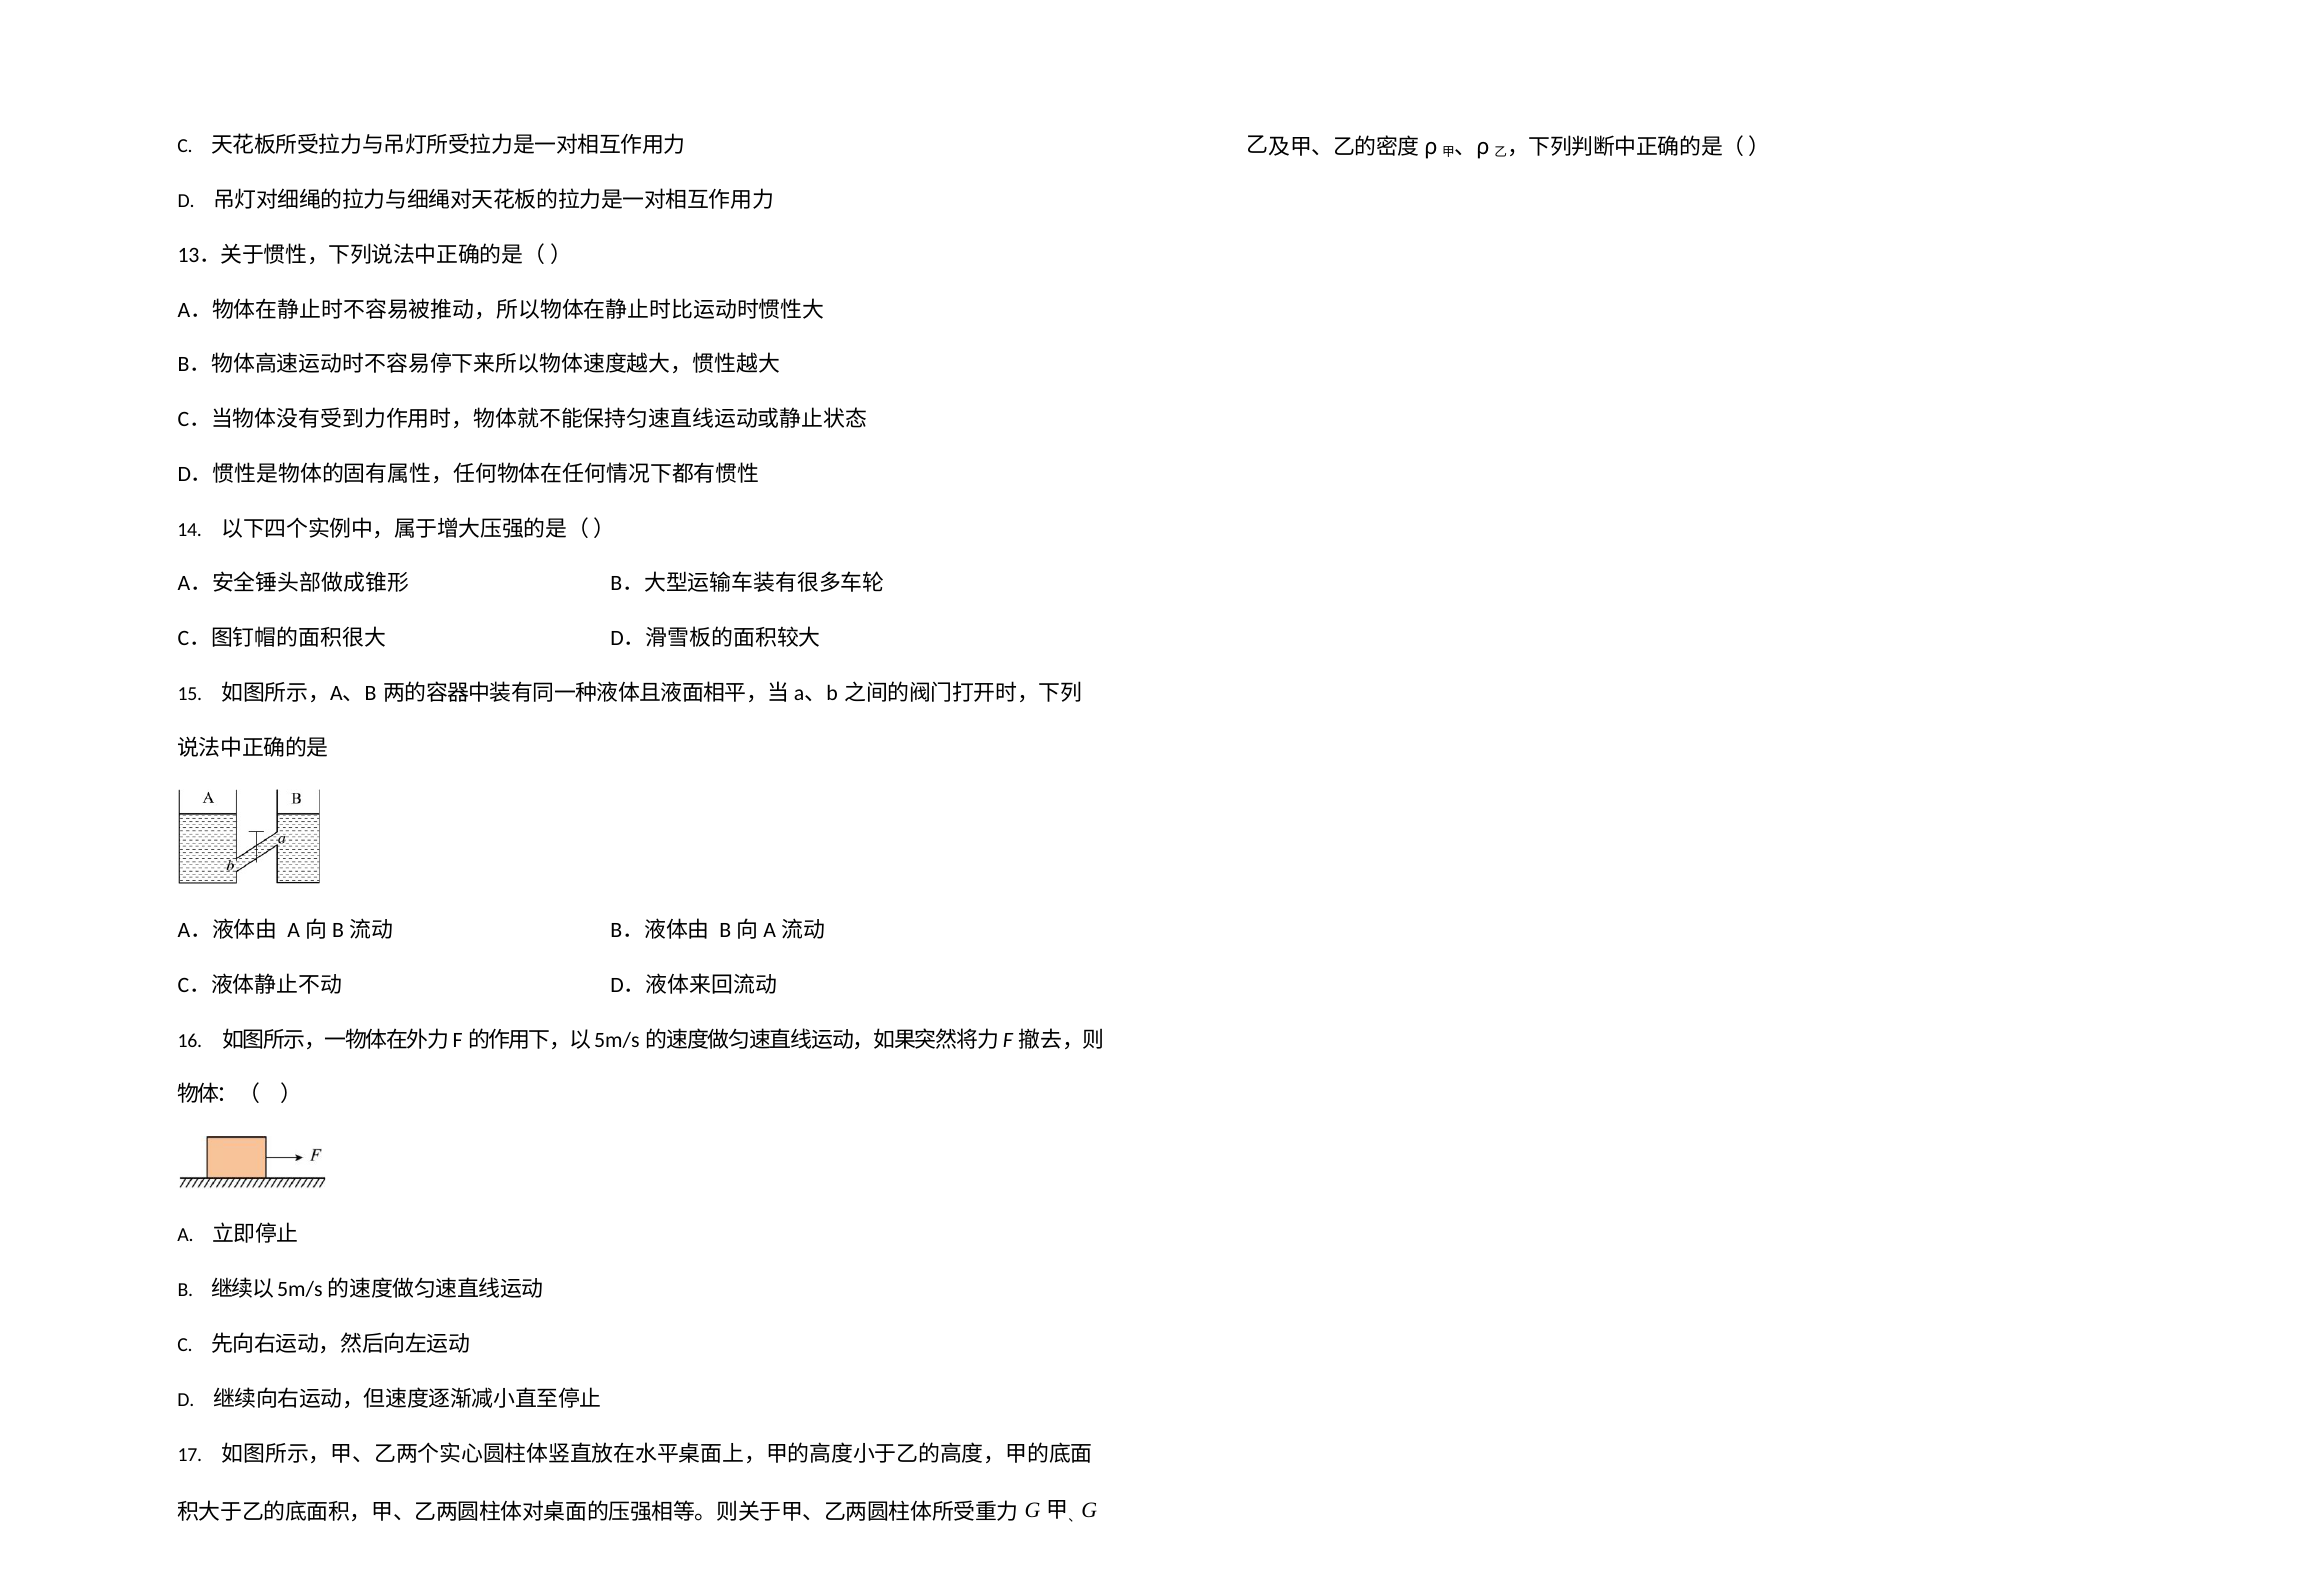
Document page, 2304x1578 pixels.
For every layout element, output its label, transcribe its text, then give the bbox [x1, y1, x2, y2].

picture [179, 1136, 326, 1189]
picture [178, 789, 320, 884]
text C．当物体没有受到力作用时，物体就不能保持匀速直线运动或静止状态D．惯性是物体的固有属性，任何物体在任何情况下都有惯性 [177, 401, 868, 487]
list 继续向右运动，但速度逐渐减小直至停止 [177, 1381, 1112, 1413]
list 吊灯对细绳的拉力与细绳对天花板的拉力是一对相互作用力13．关于惯性，下列说法中正确的是（ ） [177, 182, 782, 269]
list 如图所示，甲、乙两个实心圆柱体竖直放在水平桌面上，甲的高度小于乙的高度，甲的底面积大于乙的底面积，甲、乙两圆柱体对桌面的压强相等。则关于甲、乙两圆柱体所受重力 G 甲、G 乙及甲、乙的密度 ρ甲、ρ乙，下列判断中正确的是（ ） [1246, 127, 2173, 161]
list 继续以 5m/s 的速度做匀速直线运动 [177, 1271, 1112, 1303]
text A．液体由A 向 B 流动 B．液体由B 向 A 流动 [177, 912, 1112, 943]
list 天花板所受拉力与吊灯所受拉力是一对相互作用力 [177, 127, 1112, 159]
list 先向右运动，然后向左运动 [177, 1326, 1112, 1358]
list 立即停止 [177, 1216, 1112, 1248]
list 以下四个实例中，属于增大压强的是（ ） [177, 511, 1112, 542]
list 如图所示，甲、乙两个实心圆柱体竖直放在水平桌面上，甲的高度小于乙的高度，甲的底面积大于乙的底面积，甲、乙两圆柱体对桌面的压强相等。则关于甲、乙两圆柱体所受重力 G 甲、G 乙及甲、乙的密度 ρ甲、ρ乙，下列判断中正确的是（ ） [177, 1436, 1097, 1525]
text C．图钉帽的面积很大 D．滑雪板的面积较大 [177, 620, 1112, 652]
list 如图所示，一物体在外力 F 的作用下，以 5m/s 的速度做匀速直线运动，如果突然将力 F 撤去，则物体：（ ） [177, 1022, 1108, 1108]
text C．液体静止不动 D．液体来回流动 [177, 967, 1112, 998]
list 如图所示，A、B 两的容器中装有同一种液体且液面相平，当 a、b 之间的阀门打开时，下列说法中正确的是 [177, 675, 1094, 762]
text A．物体在静止时不容易被推动，所以物体在静止时比运动时惯性大B．物体高速运动时不容易停下来所以物体速度越大，惯性越大 [177, 292, 825, 378]
text A．安全锤头部做成锥形 B．大型运输车装有很多车轮 [177, 565, 1112, 597]
